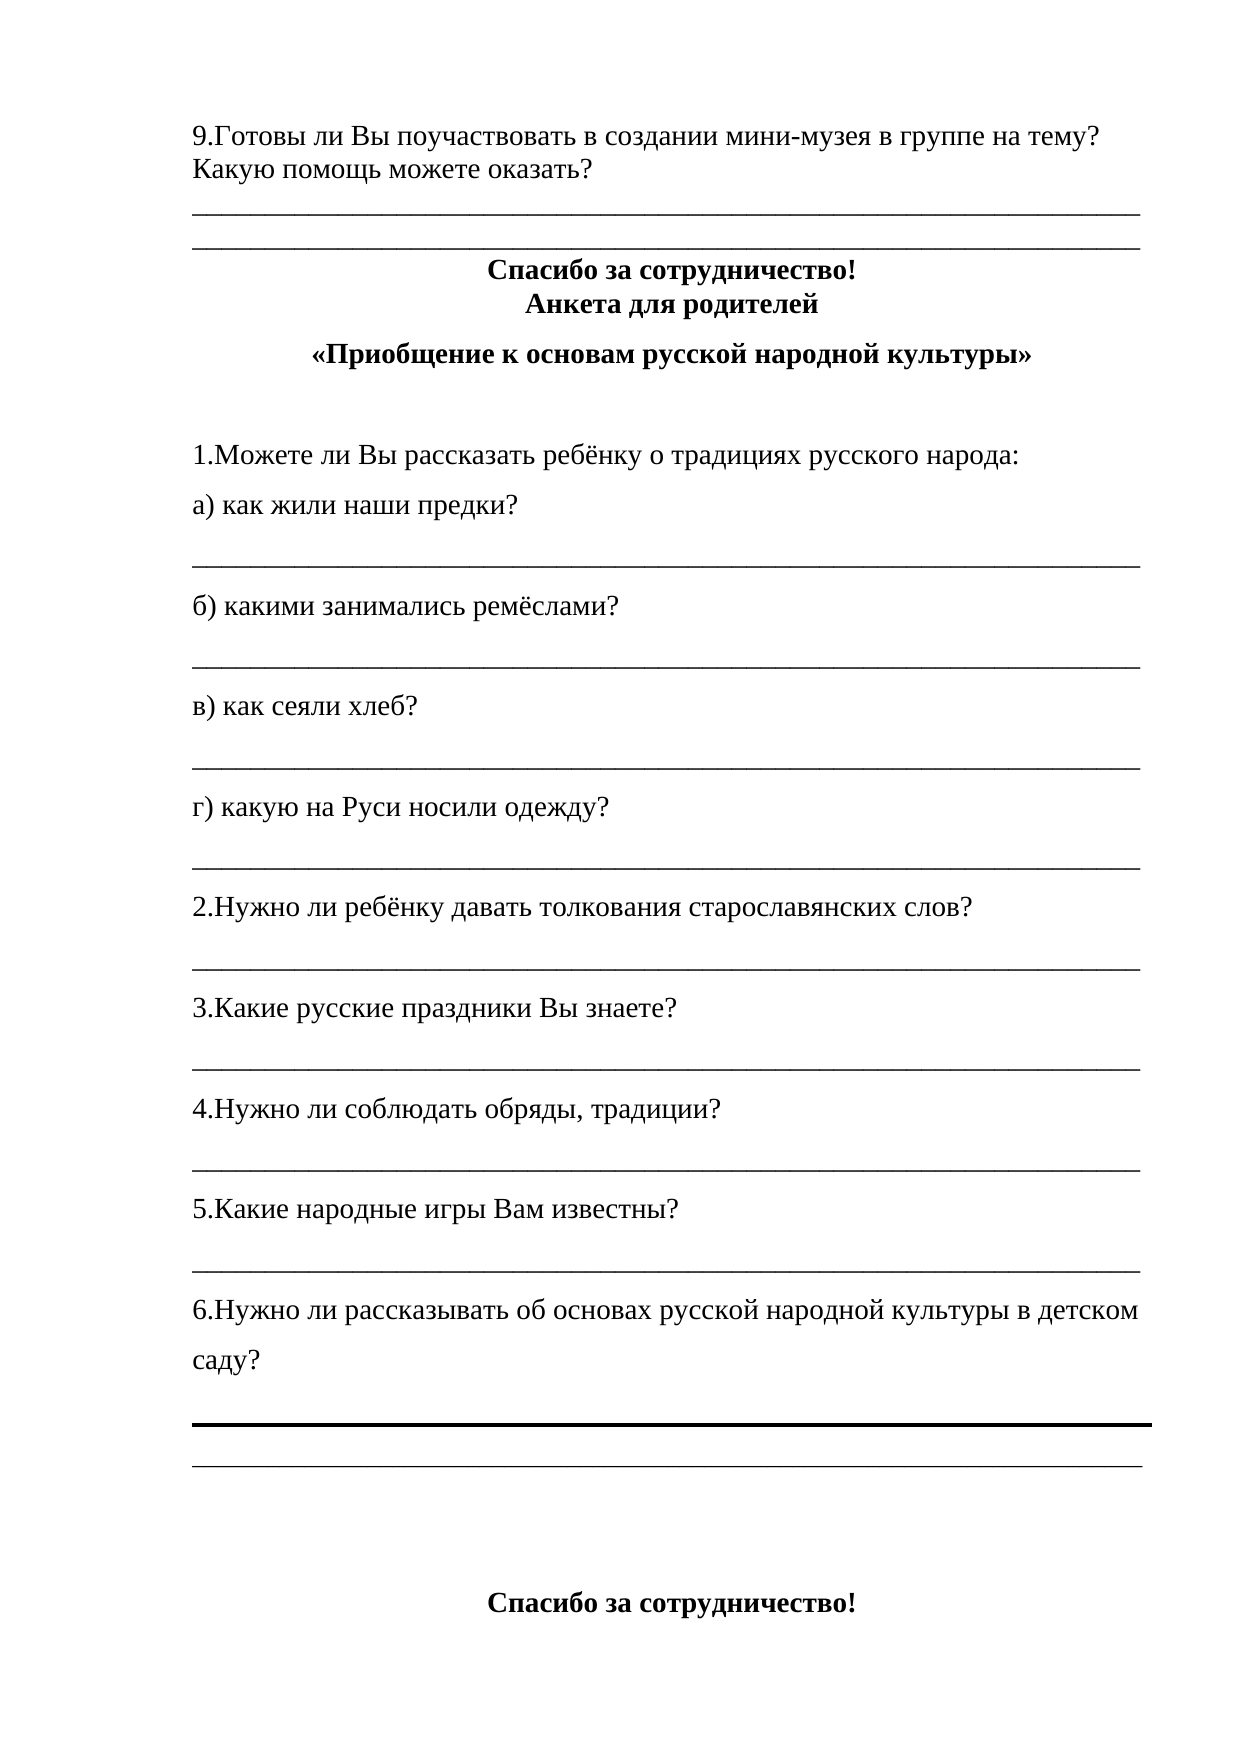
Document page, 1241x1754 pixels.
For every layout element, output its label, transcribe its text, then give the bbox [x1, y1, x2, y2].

text б) какими занимались ремёслами? [192, 588, 1152, 621]
text Анкета для родителей [192, 286, 1152, 319]
text _________________________________________________________________ [192, 839, 1152, 873]
text _________________________________________________________________ [192, 537, 1152, 571]
text _________________________________________________________________ [192, 1242, 1152, 1275]
text Спасибо за сотрудничество! [192, 252, 1152, 286]
text 2.Нужно ли ребёнку давать толкования старославянских слов? [192, 889, 1152, 923]
text 3.Какие русские праздники Вы знаете? [192, 990, 1152, 1024]
text _________________________________________________________________ [192, 1041, 1152, 1074]
text _________________________________________________________________ [192, 940, 1152, 973]
text «Приобщение к основам русской народной культуры» [192, 336, 1152, 370]
text а) как жили наши предки? [192, 487, 1152, 521]
text 1.Можете ли Вы рассказать ребёнку о традициях русского народа: [192, 437, 1152, 470]
text в) как сеяли хлеб? [192, 688, 1152, 722]
text _________________________________________________________________ [192, 739, 1152, 772]
text 6.Нужно ли рассказывать об основах русской народной культуры в детском саду? [192, 1292, 1152, 1376]
text _________________________________________________________________ [192, 1141, 1152, 1175]
text 9.Готовы ли Вы поучаствовать в создании мини-музея в группе на тему? Какую помощь можете оказать? [192, 118, 1152, 185]
text ____________________________________________________________________________ [192, 1441, 1152, 1470]
text _________________________________________________________________ [192, 638, 1152, 672]
text г) какую на Руси носили одежду? [192, 789, 1152, 822]
text __________________________________________________________________________________________________________________________________ [192, 185, 1152, 252]
text 4.Нужно ли соблюдать обряды, традиции? [192, 1091, 1152, 1124]
text Спасибо за сотрудничество! [192, 1585, 1152, 1618]
text 5.Какие народные игры Вам известны? [192, 1191, 1152, 1225]
